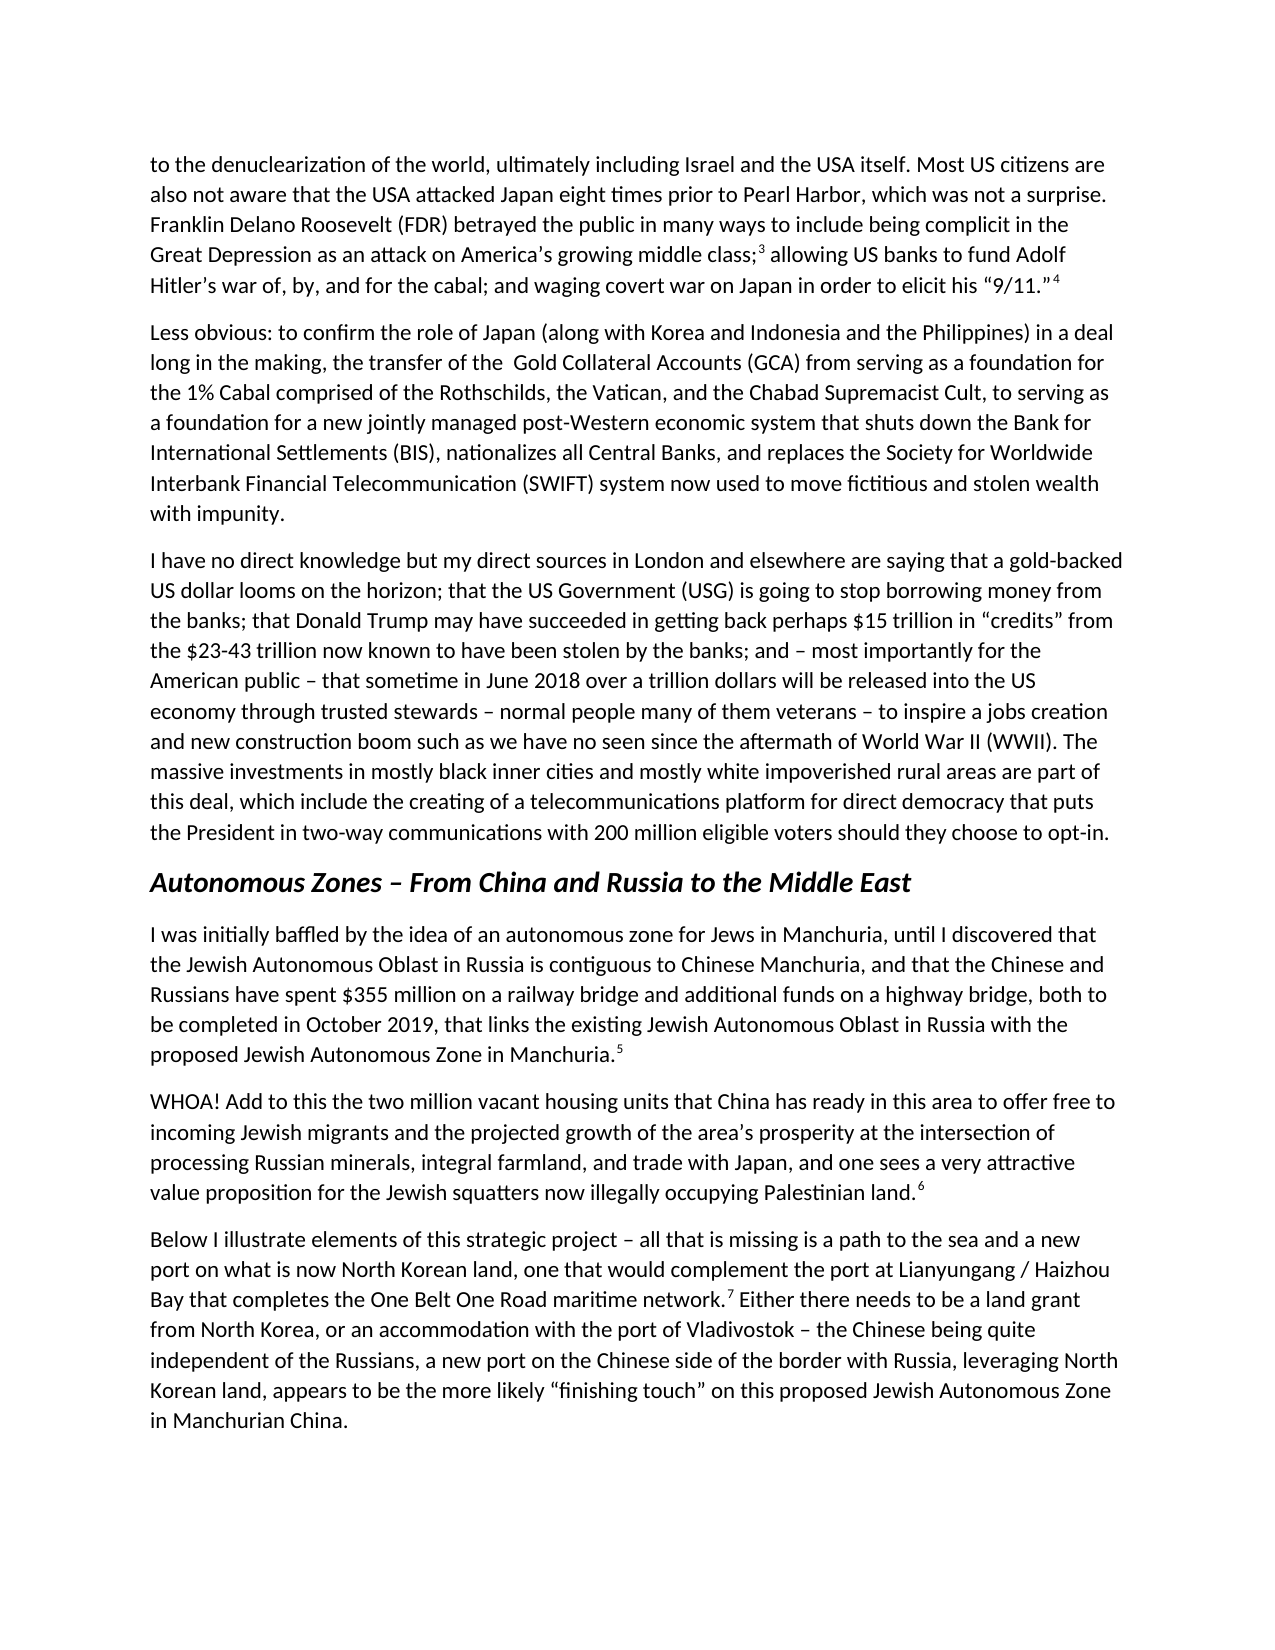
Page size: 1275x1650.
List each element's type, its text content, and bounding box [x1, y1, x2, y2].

text Below I illustrate elements of this strategic project – all that is missing is a path to the sea and a new port on what is now North Korean land, one that would complement the port at Lianyungang / Haizhou Bay that completes the One Belt One Road maritime network. Either there needs to be a land grant from North Korea, or an accommodation with the port of Vladivostok – the Chinese being quite independent of the Russians, a new port on the Chinese side of the border with Russia, leveraging North Korean land, appears to be the more likely “finishing touch” on this proposed Jewish Autonomous Zone in Manchurian China. [150, 1225, 1125, 1434]
text I was initially baffled by the idea of an autonomous zone for Jews in Manchuria, until I discovered that the Jewish Autonomous Oblast in Russia is contiguous to Chinese Manchuria, and that the Chinese and Russians have spent $355 million on a railway bridge and additional funds on a highway bridge, both to be completed in October 2019, that links the existing Jewish Autonomous Oblast in Russia with the proposed Jewish Autonomous Zone in Manchuria. [150, 920, 1125, 1068]
text Less obvious: to confirm the role of Japan (along with Korea and Indonesia and the Philippines) in a deal long in the making, the transfer of the Gold Collateral Accounts (GCA) from serving as a foundation for the 1% Cabal comprised of the Rothschilds, the Vatican, and the Chabad Supremacist Cult, to serving as a foundation for a new jointly managed post-Western economic system that shuts down the Bank for International Settlements (BIS), nationalizes all Central Banks, and replaces the Society for Worldwide Interbank Financial Telecommunication (SWIFT) system now used to move fictitious and stolen wealth with impunity. [150, 318, 1125, 527]
text Autonomous Zones – From China and Russia to the Middle East [150, 864, 1125, 900]
text I have no direct knowledge but my direct sources in London and elsewhere are saying that a gold-backed US dollar looms on the horizon; that the US Government (USG) is going to stop borrowing money from the banks; that Donald Trump may have succeeded in getting back perhaps $15 trillion in “credits” from the $23-43 trillion now known to have been stolen by the banks; and – most importantly for the American public – that sometime in June 2018 over a trillion dollars will be released into the US economy through trusted stewards – normal people many of them veterans – to inspire a jobs creation and new construction boom such as we have no seen since the aftermath of World War II (WWII). The massive investments in mostly black inner cities and mostly white impoverished rural areas are part of this deal, which include the creating of a telecommunications platform for direct democracy that puts the President in two-way communications with 200 million eligible voters should they choose to opt-in. [150, 546, 1125, 846]
text WHOA! Add to this the two million vacant housing units that China has ready in this area to offer free to incoming Jewish migrants and the projected growth of the area’s prosperity at the intersection of processing Russian minerals, integral farmland, and trade with Japan, and one sees a very attractive value proposition for the Jewish squatters now illegally occupying Palestinian land. [150, 1087, 1125, 1206]
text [150, 150, 1125, 299]
